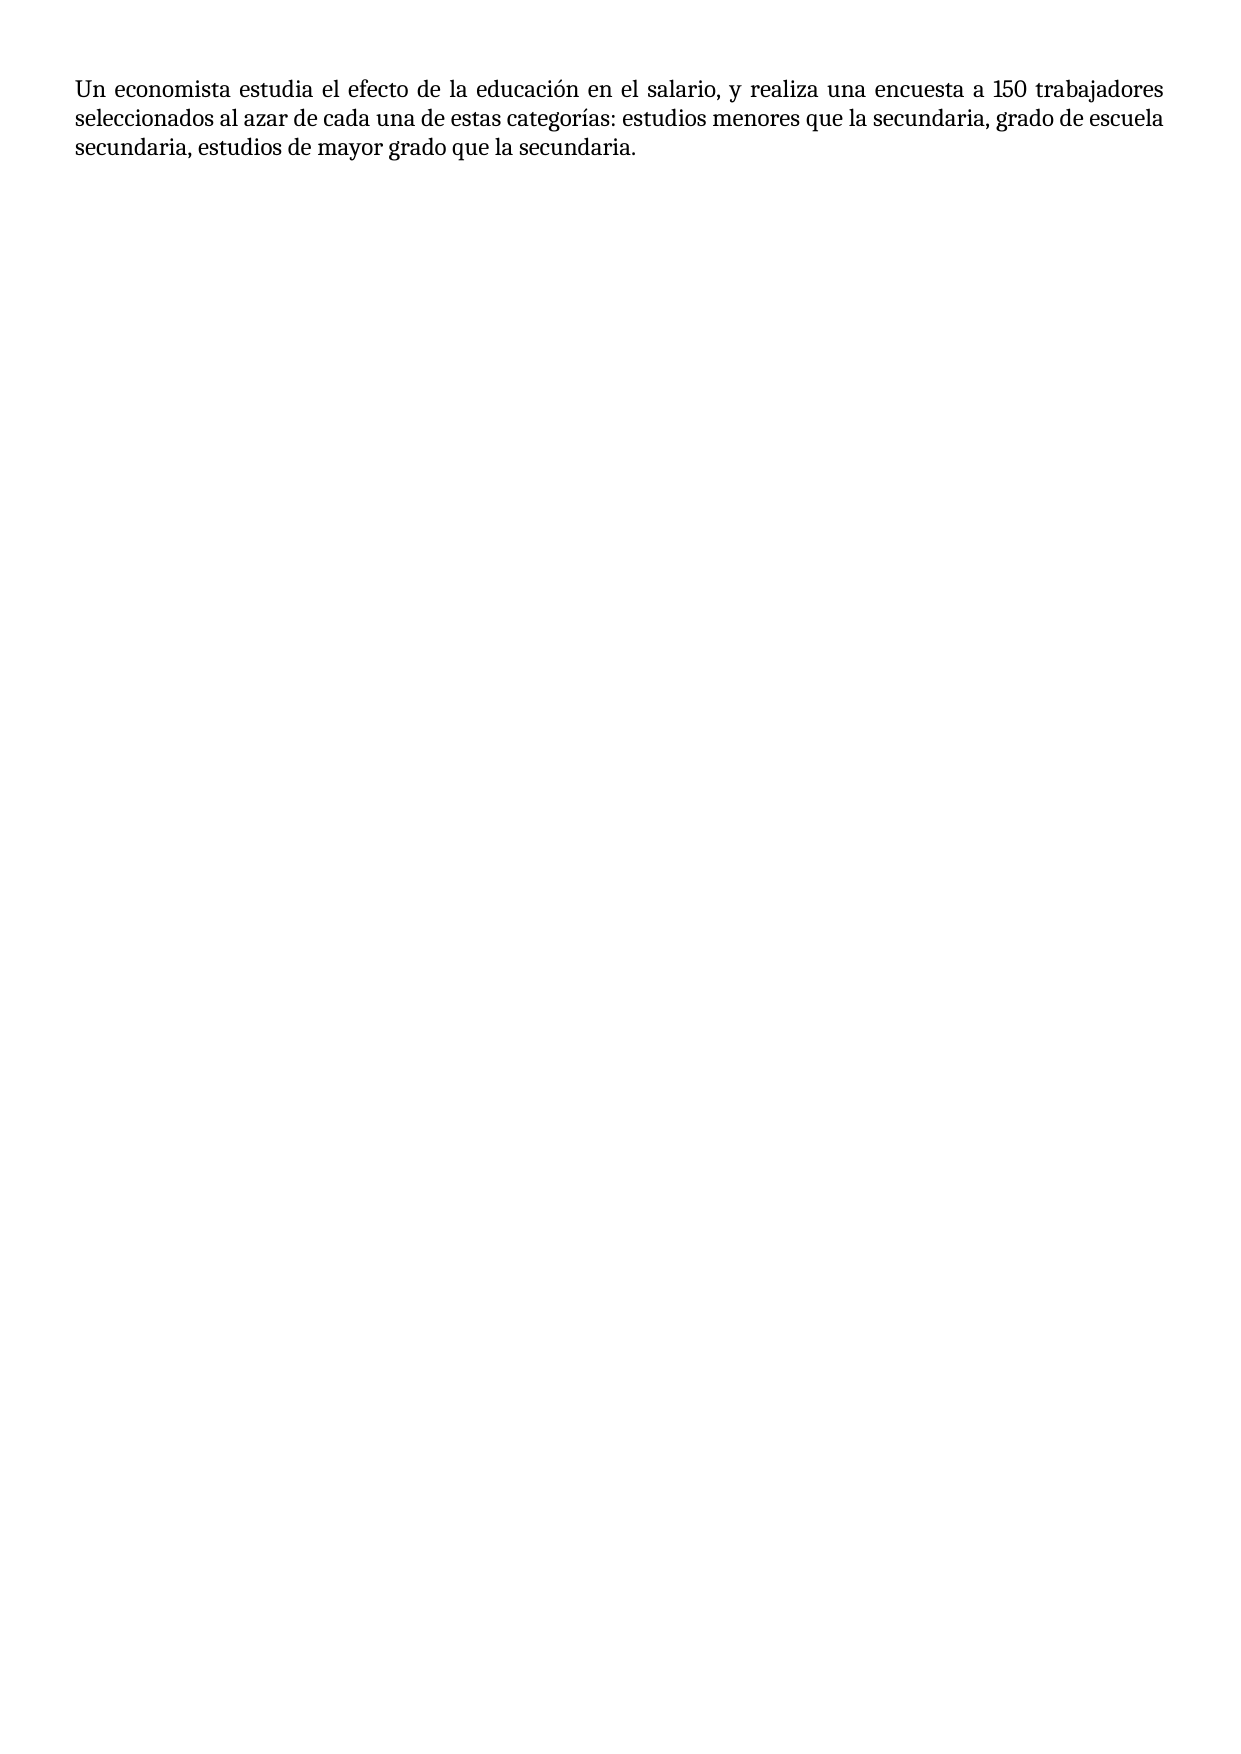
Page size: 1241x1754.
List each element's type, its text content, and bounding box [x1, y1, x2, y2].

text Un economista estudia el efecto de la educación en el salario, y realiza una encuesta a 150 trabajadores seleccionados al azar de cada una de estas categorías: estudios menores que la secundaria, grado de escuela secundaria, estudios de mayor grado que la secundaria. [75, 75, 1165, 161]
